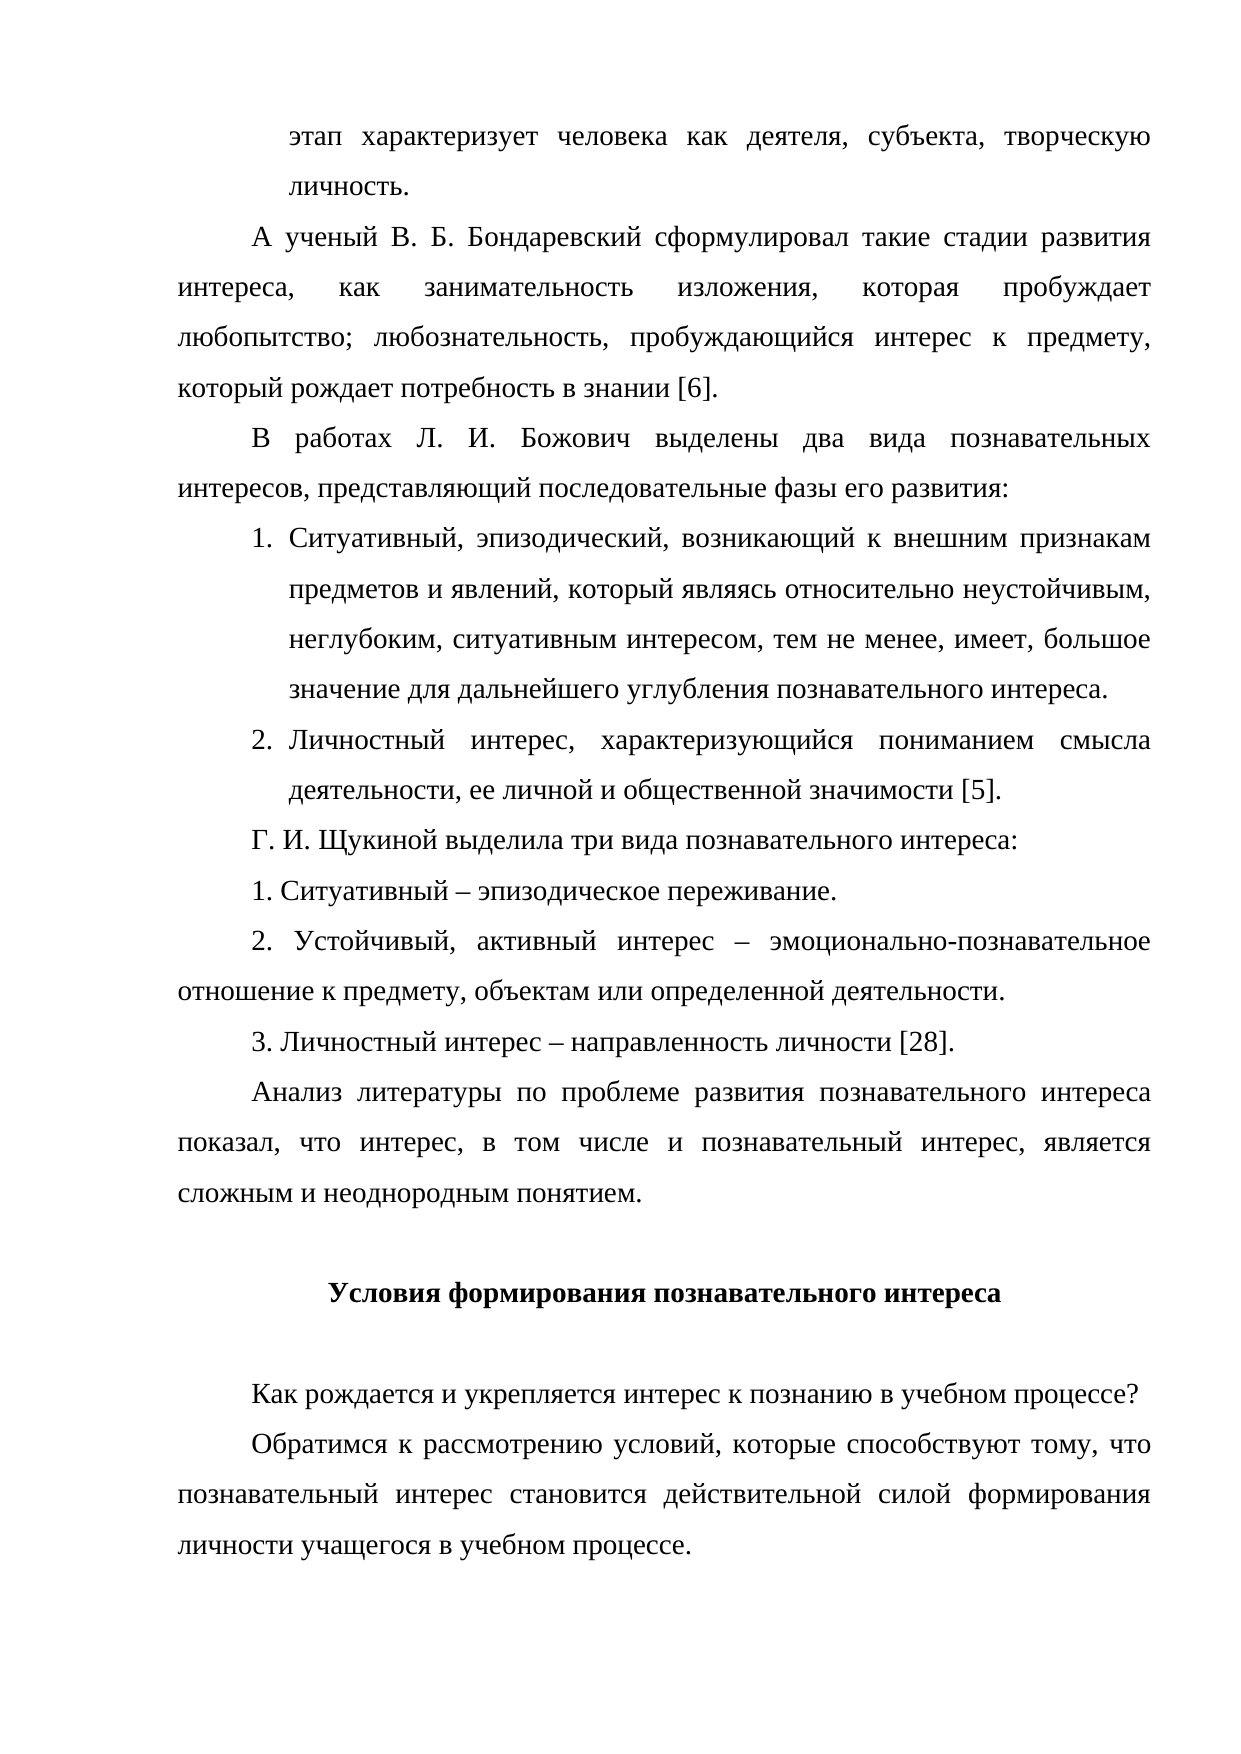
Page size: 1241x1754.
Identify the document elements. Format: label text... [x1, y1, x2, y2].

list Личностный интерес, характеризующийся пониманием смысла деятельности, ее личной и общественной значимости [5]. [251, 722, 1152, 806]
text 1. Ситуативный – эпизодическое переживание. [177, 873, 1152, 906]
text 2. Устойчивый, активный интерес – эмоционально-познавательное отношение к предмету, объектам или определенной деятельности. [177, 923, 1152, 1007]
text Условия формирования познавательного интереса [177, 1275, 1152, 1309]
text Как рождается и укрепляется интерес к познанию в учебном процессе? [177, 1376, 1152, 1409]
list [251, 118, 1152, 202]
text В работах Л. И. Божович выделены два вида познавательных интересов, представляющий последовательные фазы его развития: [177, 420, 1152, 504]
text А ученый В. Б. Бондаревский сформулировал такие стадии развития интереса, как занимательность изложения, которая пробуждает любопытство; любознательность, пробуждающийся интерес к предмету, который рождает потребность в знании [6]. [177, 219, 1152, 403]
text Анализ литературы по проблеме развития познавательного интереса показал, что интерес, в том числе и познавательный интерес, является сложным и неоднородным понятием. [177, 1074, 1152, 1208]
list Ситуативный, эпизодический, возникающий к внешним признакам предметов и явлений, который являясь относительно неустойчивым, неглубоким, ситуативным интересом, тем не менее, имеет, большое значение для дальнейшего углубления познавательного интереса. [251, 521, 1152, 705]
text Г. И. Щукиной выделила три вида познавательного интереса: [177, 822, 1152, 856]
text 3. Личностный интерес – направленность личности [28]. [177, 1024, 1152, 1057]
text Обратимся к рассмотрению условий, которые способствуют тому, что познавательный интерес становится действительной силой формирования личности учащегося в учебном процессе. [177, 1426, 1152, 1560]
